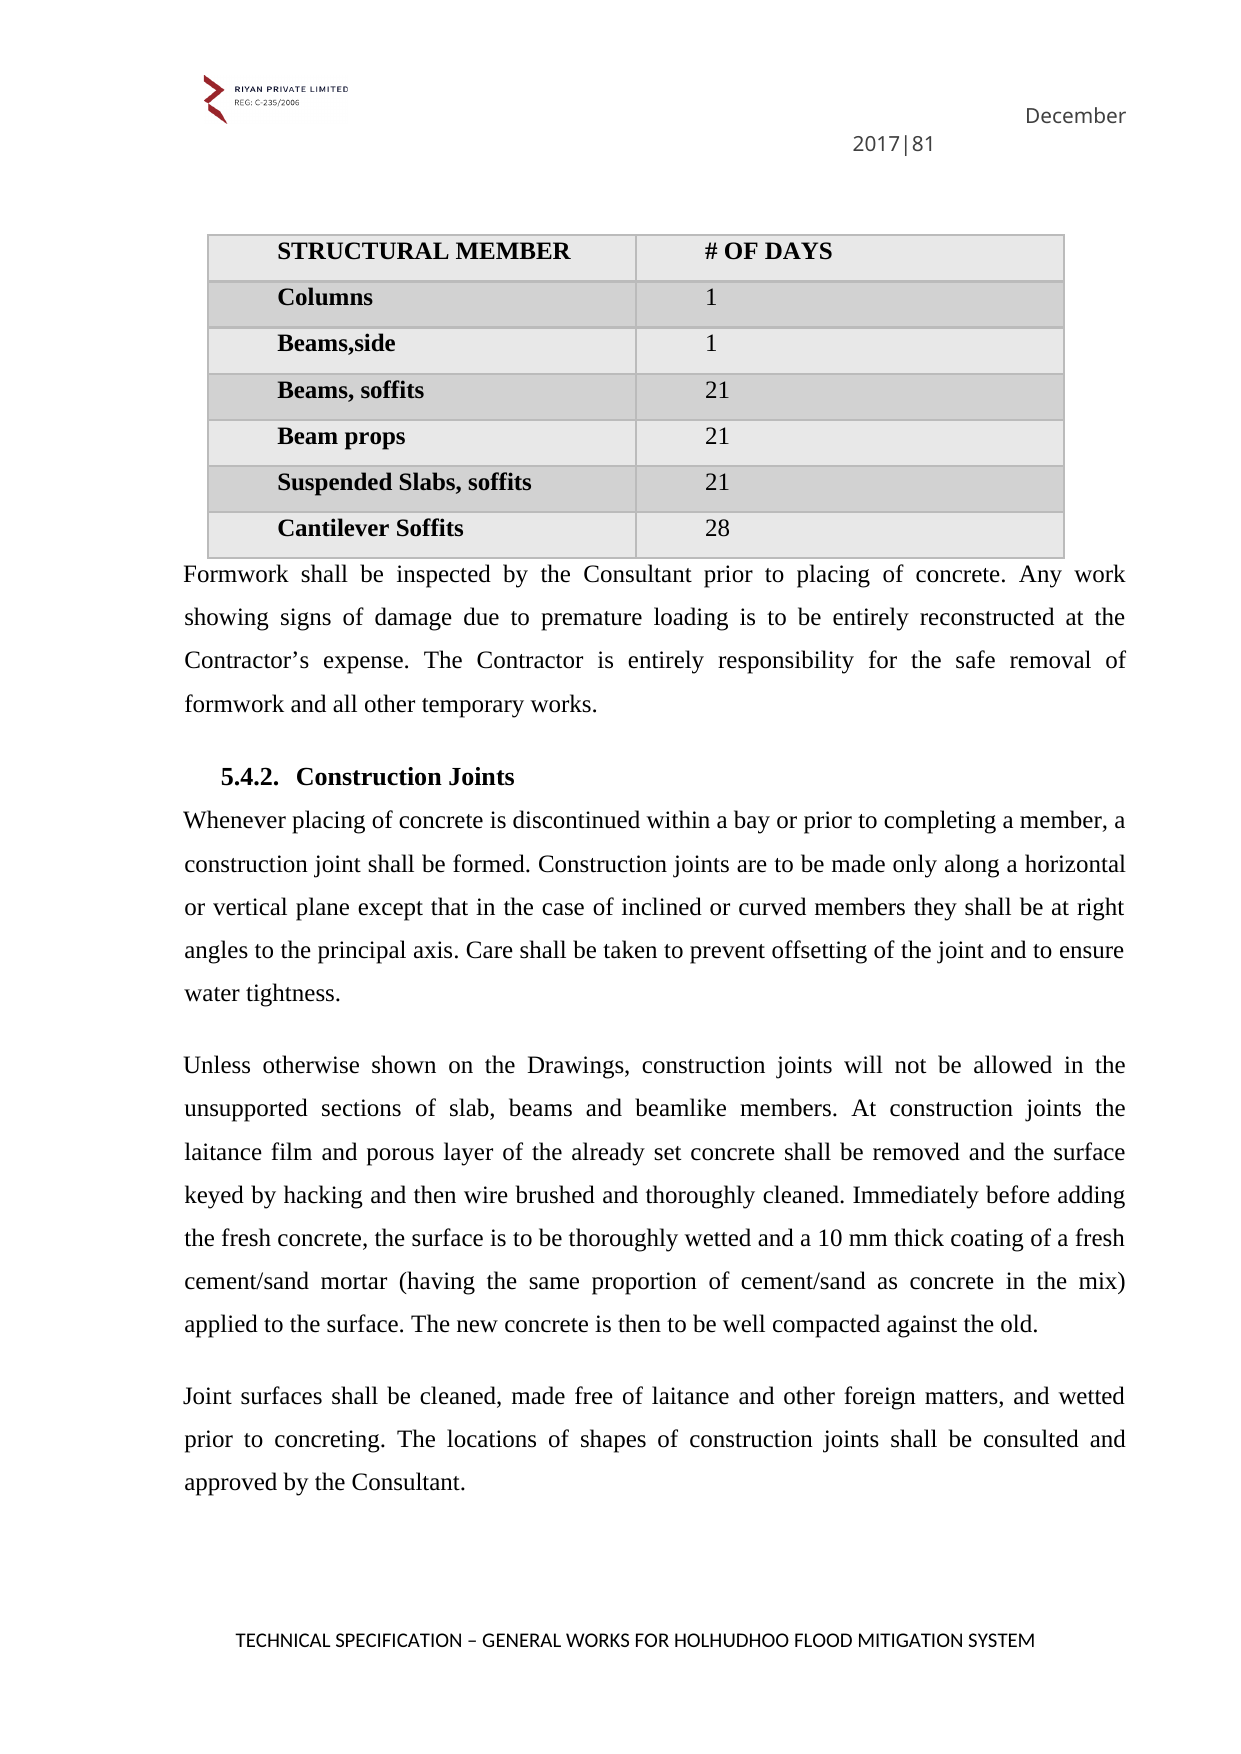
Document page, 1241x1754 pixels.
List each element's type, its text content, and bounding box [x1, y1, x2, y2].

table_cell Beams,side [209, 329, 635, 373]
table_header # OF DAYS [637, 236, 1063, 280]
table_cell Beam props [209, 421, 635, 465]
table_cell 28 [637, 513, 1063, 557]
text Formwork shall be inspected by the Consultant prior to placing of concrete. Any work showing signs of damage due to premature loading is to be entirely reconstructed at the Contractor’s expense. The Contractor is entirely responsibility for the safe removal of formwork and all other temporary works. [183, 559, 1127, 717]
table_cell 21 [637, 375, 1063, 419]
table_cell Beams, soffits [209, 375, 635, 419]
text Unless otherwise shown on the Drawings, construction joints will not be allowed in the unsupported sections of slab, beams and beamlike members. At construction joints the laitance film and porous layer of the already set concrete shall be removed and the surface keyed by hacking and then wire brushed and thoroughly cleaned. Immediately before adding the fresh concrete, the surface is to be thoroughly wetted and a 10 mm thick coating of a fresh cement/sand mortar (having the same proportion of cement/sand as concrete in the mix) applied to the surface. The new concrete is then to be well compacted against the old. [183, 1050, 1127, 1338]
table_header STRUCTURAL MEMBER [209, 236, 635, 280]
table_cell Cantilever Soffits [209, 513, 635, 557]
table_cell 21 [637, 467, 1063, 511]
text Joint surfaces shall be cleaned, made free of laitance and other foreign matters, and wetted prior to concreting. The locations of shapes of construction joints shall be consulted and approved by the Consultant. [183, 1381, 1127, 1496]
table_cell 1 [637, 283, 1063, 326]
subtitle Construction Joints [221, 761, 1128, 791]
table_cell Columns [209, 283, 635, 326]
table_cell 1 [637, 329, 1063, 373]
text Whenever placing of concrete is discontinued within a bay or prior to completing a member, a construction joint shall be formed. Construction joints are to be made only along a horizontal or vertical plane except that in the case of inclined or curved members they shall be at right angles to the principal axis. Care shall be taken to prevent offsetting of the joint and to ensure water tightness. [183, 806, 1127, 1007]
table_cell Suspended Slabs, soffits [209, 467, 635, 511]
picture [203, 75, 348, 124]
table_cell 21 [637, 421, 1063, 465]
